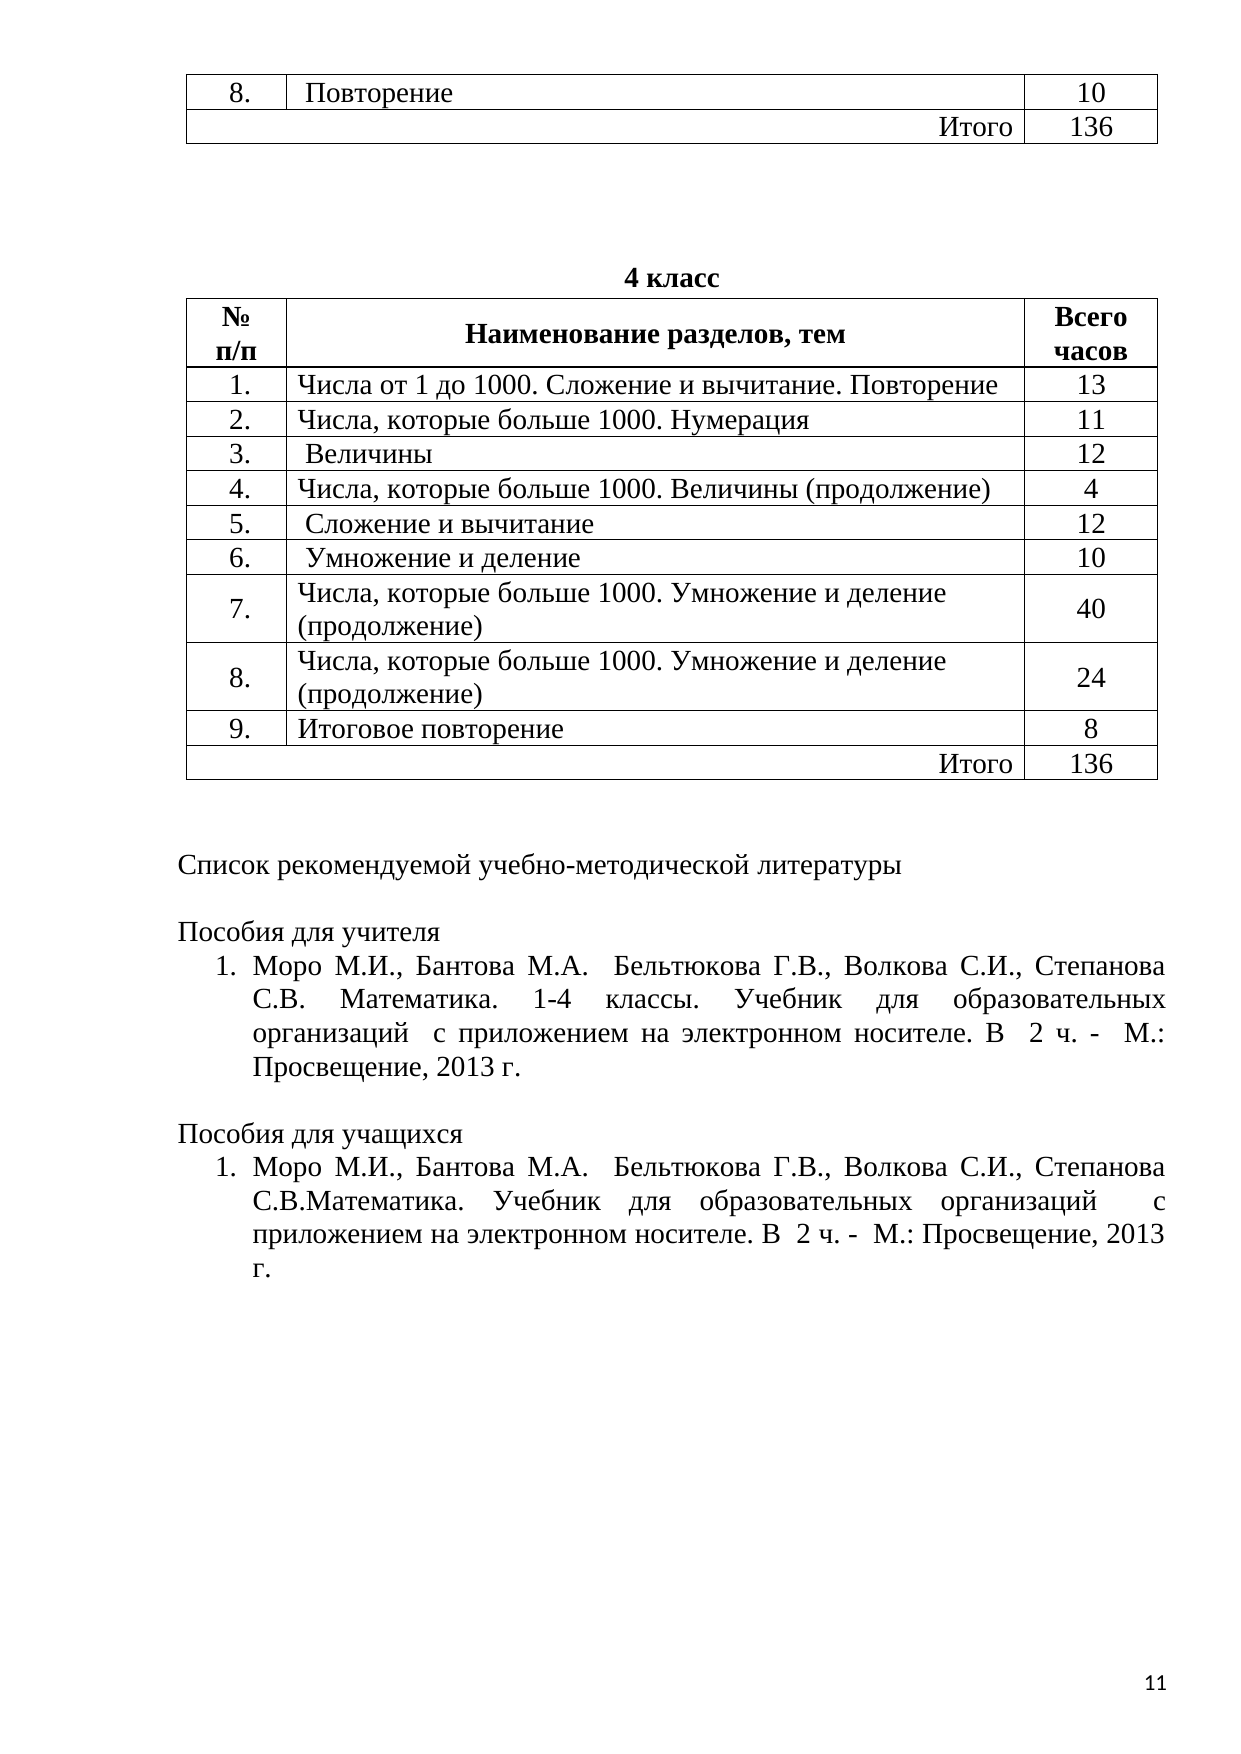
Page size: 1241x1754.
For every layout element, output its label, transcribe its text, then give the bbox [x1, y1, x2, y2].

table_cell 11 [1025, 402, 1157, 436]
table_cell Итого [187, 110, 1024, 143]
table_cell 10 [1025, 540, 1157, 574]
table_cell Итоговое повторение [287, 711, 1024, 745]
table_cell 12 [1025, 506, 1157, 539]
table_cell [187, 575, 286, 642]
table_cell 136 [1025, 110, 1157, 143]
table_cell 4 [1025, 471, 1157, 505]
table_header № п/п [187, 299, 286, 366]
table_cell 8 [1025, 711, 1157, 745]
table_cell Величины [287, 437, 1024, 470]
table_cell [187, 75, 286, 108]
text Список рекомендуемой учебно-методической литературы [177, 847, 1167, 881]
table_cell [187, 643, 286, 710]
list Моро М.И., Бантова М.А. Бельтюкова Г.В., Волкова С.И., Степанова С.В. Математика. 1-4 классы. Учебник для образовательных организаций с приложением на электронном носителе. В 2 ч. - М.: Просвещение, 2013 г. [215, 948, 1167, 1082]
table_cell Числа, которые больше 1000. Нумерация [287, 402, 1024, 436]
table_header Наименование разделов, тем [287, 299, 1024, 366]
table_header Всего часов [1025, 299, 1157, 366]
list Моро М.И., Бантова М.А. Бельтюкова Г.В., Волкова С.И., Степанова С.В.Математика. Учебник для образовательных организаций с приложением на электронном носителе. В 2 ч. - М.: Просвещение, 2013 г. [215, 1149, 1167, 1283]
table_cell Итого [187, 746, 1024, 779]
table_cell [187, 471, 286, 505]
table_cell Сложение и вычитание [287, 506, 1024, 539]
table_cell Повторение [287, 75, 1024, 108]
table_cell 10 [1025, 75, 1157, 108]
text Пособия для учащихся [177, 1116, 1167, 1149]
table_cell [187, 368, 286, 401]
table_cell [187, 437, 286, 470]
table_cell 24 [1025, 643, 1157, 710]
table_cell Числа, которые больше 1000. Величины (продолжение) [287, 471, 1024, 505]
text 4 класс [177, 260, 1167, 293]
table_cell [187, 506, 286, 539]
table_cell Умножение и деление [287, 540, 1024, 574]
table_cell Числа, которые больше 1000. Умножение и деление (продолжение) [287, 575, 1024, 642]
table_cell 12 [1025, 437, 1157, 470]
text Пособия для учителя [177, 914, 1167, 948]
table_cell [187, 711, 286, 745]
table_cell [187, 402, 286, 436]
table_cell Числа от 1 до 1000. Сложение и вычитание. Повторение [287, 368, 1024, 401]
table_cell Числа, которые больше 1000. Умножение и деление (продолжение) [287, 643, 1024, 710]
table_cell 136 [1025, 746, 1157, 779]
table_cell 13 [1025, 368, 1157, 401]
table_cell 40 [1025, 575, 1157, 642]
table_cell [187, 540, 286, 574]
